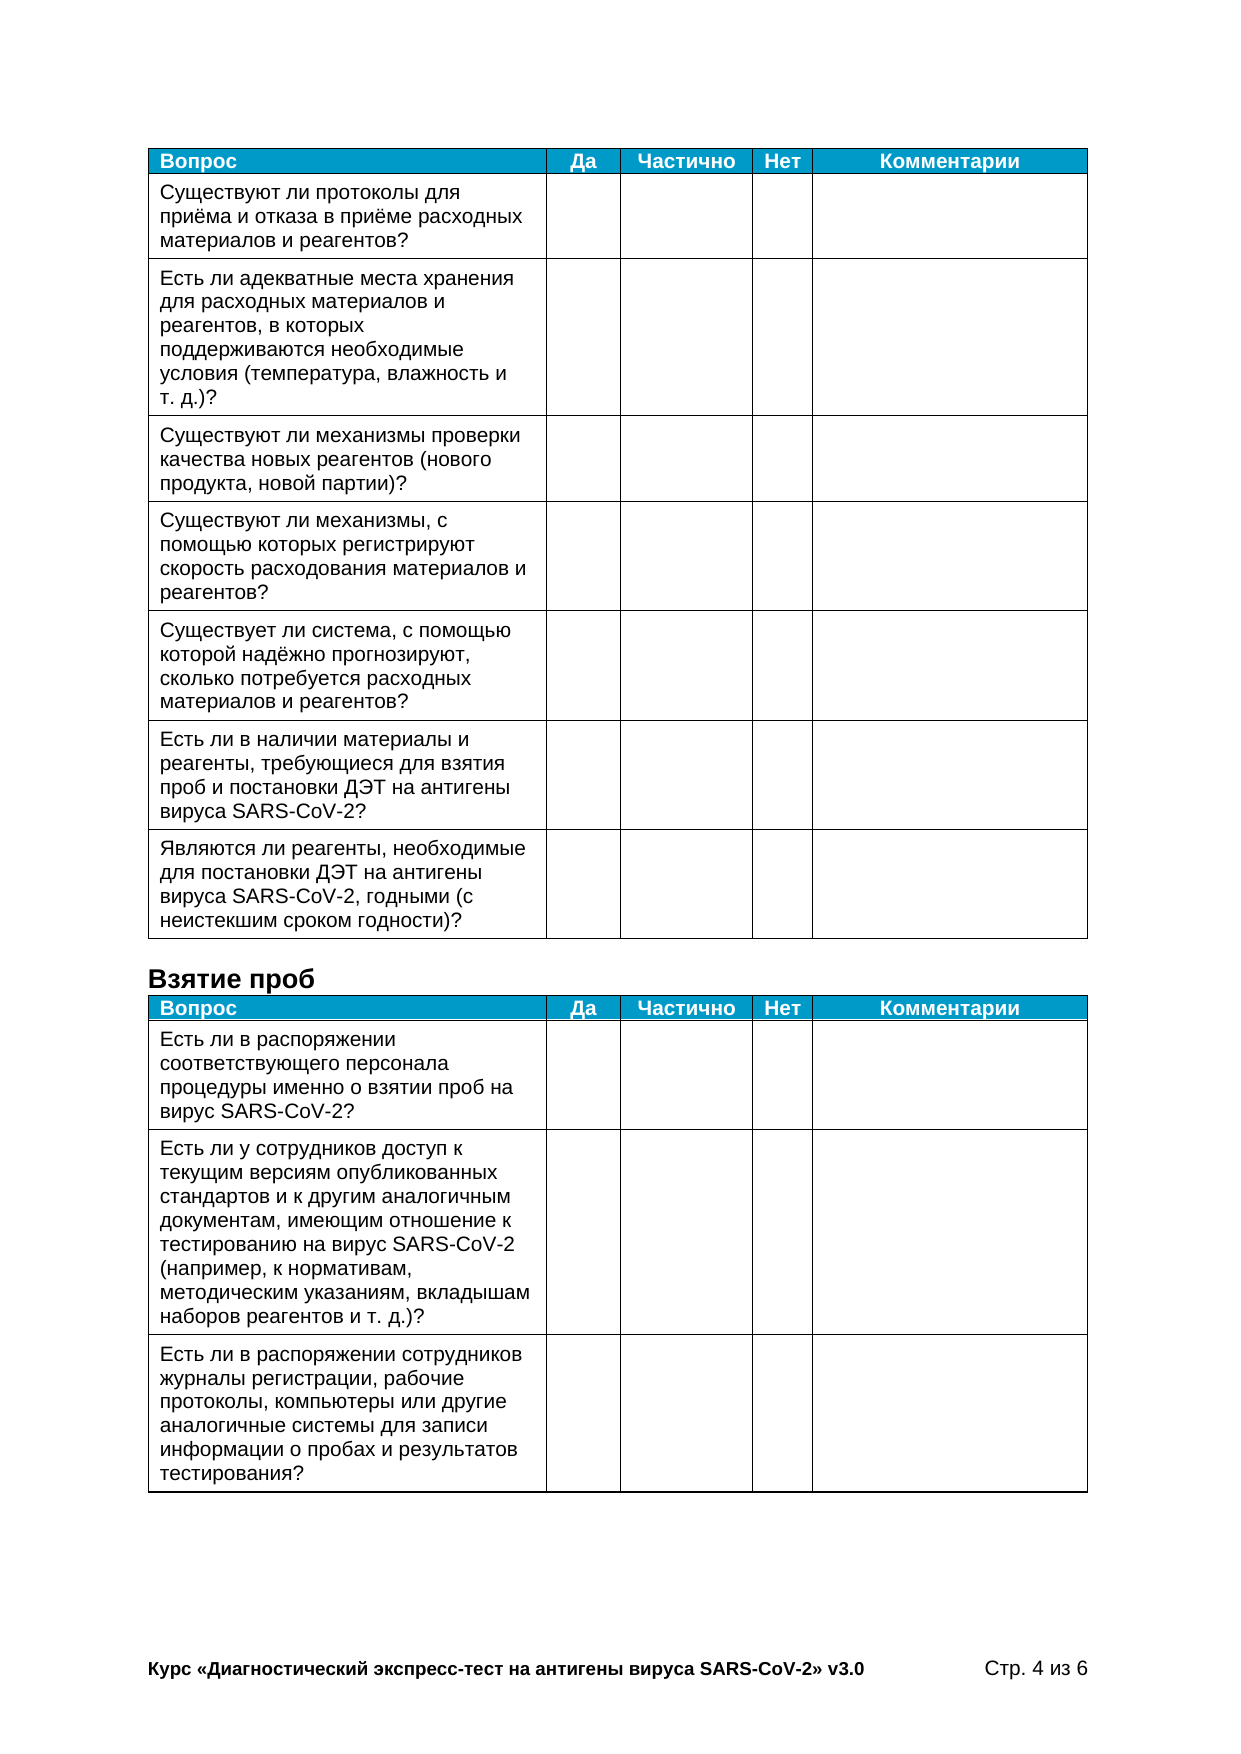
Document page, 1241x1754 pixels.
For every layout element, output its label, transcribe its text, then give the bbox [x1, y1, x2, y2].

table_cell [621, 259, 752, 415]
table_cell [753, 1130, 812, 1334]
table_cell [753, 1021, 812, 1129]
table_header Нет [753, 996, 812, 1019]
table_cell [813, 174, 1087, 258]
table_cell Есть ли в распоряжении сотрудников журналы регистрации, рабочие протоколы, компьютеры или другие аналогичные системы для записи информации о пробах и результатов тестирования? [149, 1335, 546, 1491]
table_cell [621, 1335, 752, 1491]
table_cell Есть ли у сотрудников доступ к текущим версиям опубликованных стандартов и к другим аналогичным документам, имеющим отношение к тестированию на вирус SARS-CoV-2 (например, к нормативам, методическим указаниям, вкладышам наборов реагентов и т. д.)? [149, 1130, 546, 1334]
table_cell [547, 721, 620, 829]
table_header Да [547, 996, 620, 1019]
table_cell Существуют ли механизмы проверки качества новых реагентов (нового продукта, новой партии)? [149, 416, 546, 501]
table_cell Существуют ли протоколы для приёма и отказа в приёме расходных материалов и реагентов? [149, 174, 546, 258]
table_cell [547, 174, 620, 258]
table_cell [753, 416, 812, 501]
table_header Вопрос [149, 996, 546, 1019]
table_cell [547, 259, 620, 415]
table_cell Существуют ли механизмы, с помощью которых регистрируют скорость расходования материалов и реагентов? [149, 502, 546, 610]
table_cell [753, 502, 812, 610]
subtitle Взятие проб [148, 963, 1122, 994]
table_cell [621, 416, 752, 501]
table_cell [621, 174, 752, 258]
table_header Частично [621, 996, 752, 1019]
table_cell [813, 721, 1087, 829]
table_cell [753, 611, 812, 719]
table_cell [547, 416, 620, 501]
table_header Нет [753, 149, 812, 173]
table_cell [753, 259, 812, 415]
table_cell [621, 502, 752, 610]
table_cell [753, 174, 812, 258]
table_cell [753, 830, 812, 938]
table_cell [813, 830, 1087, 938]
table_cell [547, 502, 620, 610]
table_header Вопрос [149, 149, 546, 173]
table_cell [813, 1130, 1087, 1334]
table_cell Являются ли реагенты, необходимые для постановки ДЭТ на антигены вируса SARS-CoV-2, годными (с неистекшим сроком годности)? [149, 830, 546, 938]
table_cell [547, 1335, 620, 1491]
table_cell [753, 1335, 812, 1491]
table_cell [547, 611, 620, 719]
table_cell [813, 1021, 1087, 1129]
table_cell [813, 502, 1087, 610]
table_cell [813, 611, 1087, 719]
table_cell [547, 1021, 620, 1129]
table_header Комментарии [813, 149, 1087, 173]
table_cell [813, 416, 1087, 501]
table_cell Есть ли адекватные места хранения для расходных материалов и реагентов, в которых поддерживаются необходимые условия (температура, влажность и т. д.)? [149, 259, 546, 415]
table_cell Существует ли система, с помощью которой надёжно прогнозируют, сколько потребуется расходных материалов и реагентов? [149, 611, 546, 719]
table_cell [753, 721, 812, 829]
table_cell [621, 721, 752, 829]
table_cell [813, 1335, 1087, 1491]
table_header Частично [621, 149, 752, 173]
table_cell [621, 1021, 752, 1129]
table_cell [547, 830, 620, 938]
table_header Комментарии [813, 996, 1087, 1019]
table_cell [621, 1130, 752, 1334]
table_cell Есть ли в распоряжении соответствующего персонала процедуры именно о взятии проб на вирус SARS-CoV-2? [149, 1021, 546, 1129]
table_cell [813, 259, 1087, 415]
table_header Да [547, 149, 620, 173]
table_cell Есть ли в наличии материалы и реагенты, требующиеся для взятия проб и постановки ДЭТ на антигены вируса SARS-CoV-2? [149, 721, 546, 829]
table_cell [547, 1130, 620, 1334]
table_cell [621, 830, 752, 938]
table_cell [621, 611, 752, 719]
